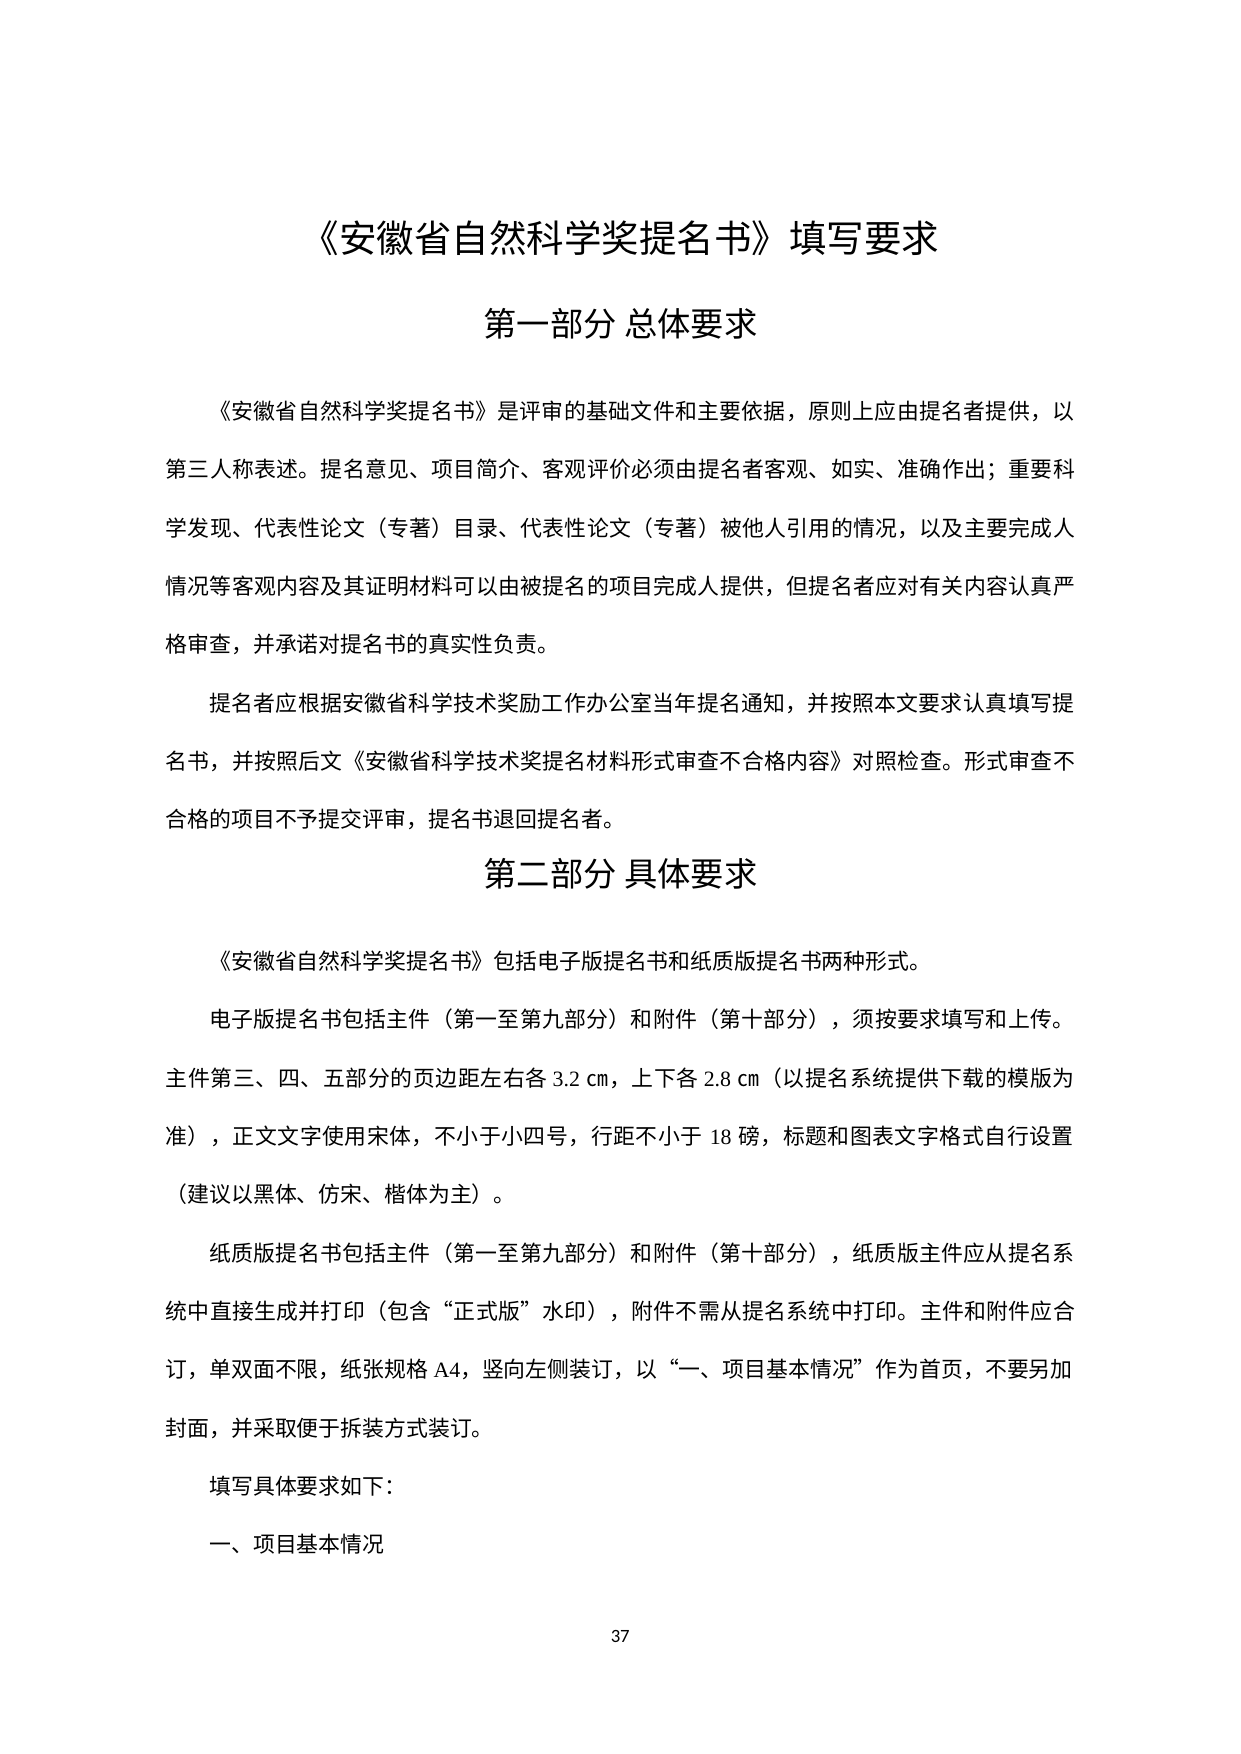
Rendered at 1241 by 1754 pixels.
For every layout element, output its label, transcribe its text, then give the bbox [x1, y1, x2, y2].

text 《安徽省自然科学奖提名书》填写要求 [165, 206, 1075, 264]
text 第一部分 总体要求 [165, 289, 1075, 348]
text 《安徽省自然科学奖提名书》包括电子版提名书和纸质版提名书两种形式。 [165, 923, 1075, 981]
text 《安徽省自然科学奖提名书》是评审的基础文件和主要依据，原则上应由提名者提供，以第三人称表述。提名意见、项目简介、客观评价必须由提名者客观、如实、准确作出；重要科学发现、代表性论文（专著）目录、代表性论文（专著）被他人引用的情况，以及主要完成人情况等客观内容及其证明材料可以由被提名的项目完成人提供，但提名者应对有关内容认真严格审查，并承诺对提名书的真实性负责。 [165, 373, 1075, 664]
text 第二部分 具体要求 [165, 839, 1075, 898]
text 纸质版提名书包括主件（第一至第九部分）和附件（第十部分），纸质版主件应从提名系统中直接生成并打印（包含“正式版”水印），附件不需从提名系统中打印。主件和附件应合订，单双面不限，纸张规格A4，竖向左侧装订，以“一、项目基本情况”作为首页，不要另加封面，并采取便于拆装方式装订。 [165, 1214, 1075, 1448]
text 一、项目基本情况 [165, 1506, 1075, 1564]
text 电子版提名书包括主件（第一至第九部分）和附件（第十部分），须按要求填写和上传。主件第三、四、五部分的页边距左右各3.2 ㎝，上下各2.8 ㎝（以提名系统提供下载的模版为准），正文文字使用宋体，不小于小四号，行距不小于18 磅，标题和图表文字格式自行设置（建议以黑体、仿宋、楷体为主）。 [165, 981, 1075, 1214]
text 提名者应根据安徽省科学技术奖励工作办公室当年提名通知，并按照本文要求认真填写提名书，并按照后文《安徽省科学技术奖提名材料形式审查不合格内容》对照检查。形式审查不合格的项目不予提交评审，提名书退回提名者。 [165, 664, 1075, 839]
text 填写具体要求如下： [165, 1448, 1075, 1506]
